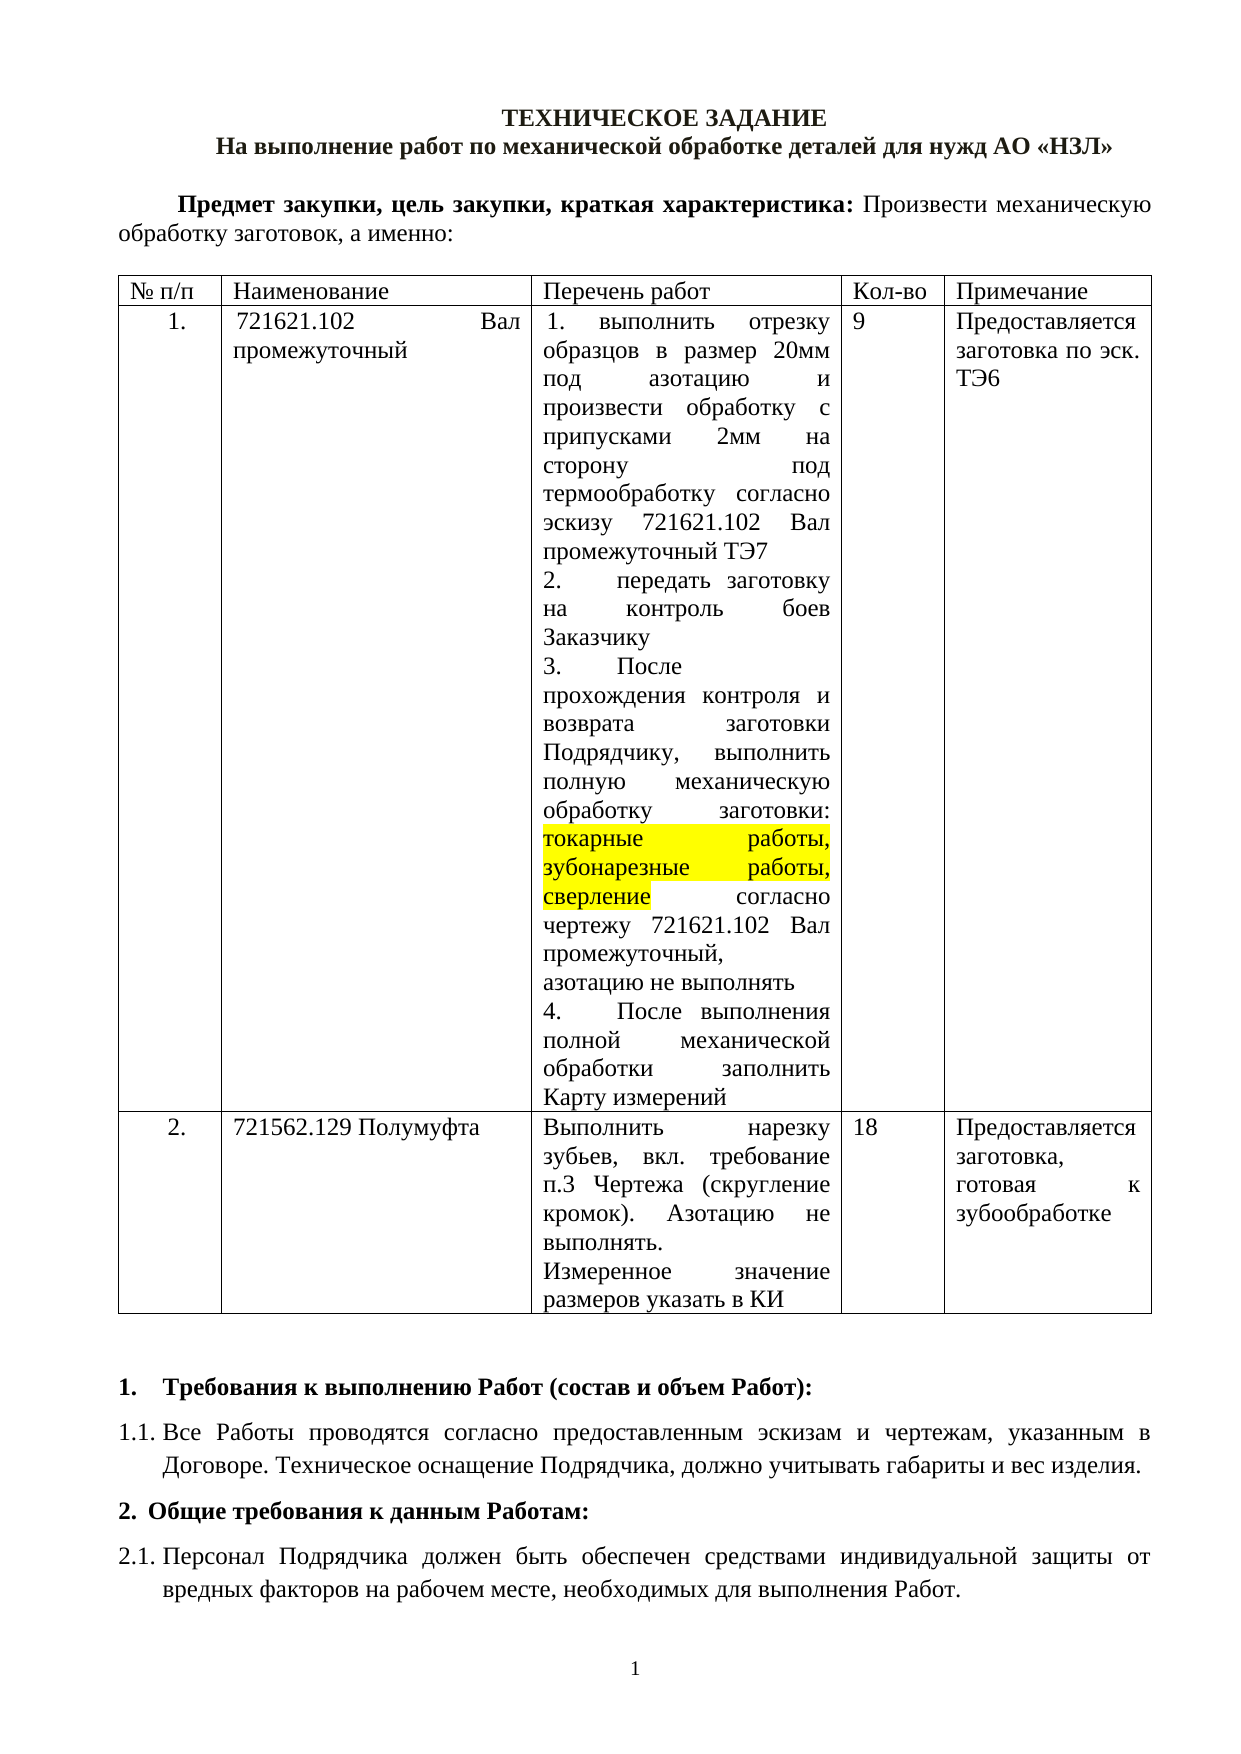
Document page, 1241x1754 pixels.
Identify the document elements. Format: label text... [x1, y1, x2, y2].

table_cell Выполнить нарезку зубьев, вкл. требование п.3 Чертежа (скругление кромок). Азотацию не выполнять. Измеренное значение размеров указать в КИ [532, 1112, 841, 1313]
list На выполнение работ по механической обработке деталей для нужд АО «НЗЛ» [118, 131, 1152, 160]
table_header Кол-во [842, 276, 944, 305]
table_cell Предоставляется заготовка, готовая к зубообработке [945, 1112, 1151, 1313]
table_header № п/п [119, 276, 221, 305]
table_cell 721562.129 Полумуфта [222, 1112, 531, 1313]
list Персонал Подрядчика должен быть обеспечен средствами индивидуальной защиты от вредных факторов на рабочем месте, необходимых для выполнения Работ. [118, 1541, 1152, 1603]
list ТЕХНИЧЕСКОЕ ЗАДАНИЕ [118, 103, 1152, 131]
table_cell 721621.102 Вал промежуточный [222, 306, 531, 1111]
table_header Перечень работ [532, 276, 841, 305]
list Предмет закупки, цель закупки, краткая характеристика: Произвести механическую обработку заготовок, а именно: [118, 189, 1152, 246]
table_cell Предоставляется заготовка по эск. ТЭ6 [945, 306, 1151, 1111]
list Требования к выполнению Работ (состав и объем Работ): [118, 1372, 1152, 1401]
table_header Наименование [222, 276, 531, 305]
table_cell 1. выполнить отрезку образцов в размер 20мм под азотацию и произвести обработку с припусками 2мм на сторону под термообработку согласно эскизу 721621.102 Вал промежуточный ТЭ7 2. передать заготовку на контроль боев Заказчику 3. После прохождения контроля и возврата заготовки Подрядчику, выполнить полную механическую обработку заготовки: токарные работы, зубонарезные работы, сверление согласно чертежу 721621.102 Вал промежуточный, азотацию не выполнять 4. После выполнения полной механической обработки заполнить Карту измерений [532, 306, 841, 1111]
list Все Работы проводятся согласно предоставленным эскизам и чертежам, указанным в Договоре. Техническое оснащение Подрядчика, должно учитывать габариты и вес изделия. [118, 1417, 1152, 1479]
table_cell [119, 306, 221, 1111]
table_cell [119, 1112, 221, 1313]
table_cell 18 [842, 1112, 944, 1313]
table_header Примечание [945, 276, 1151, 305]
list Общие требования к данным Работам: [118, 1496, 1152, 1524]
table_cell 9 [842, 306, 944, 1111]
